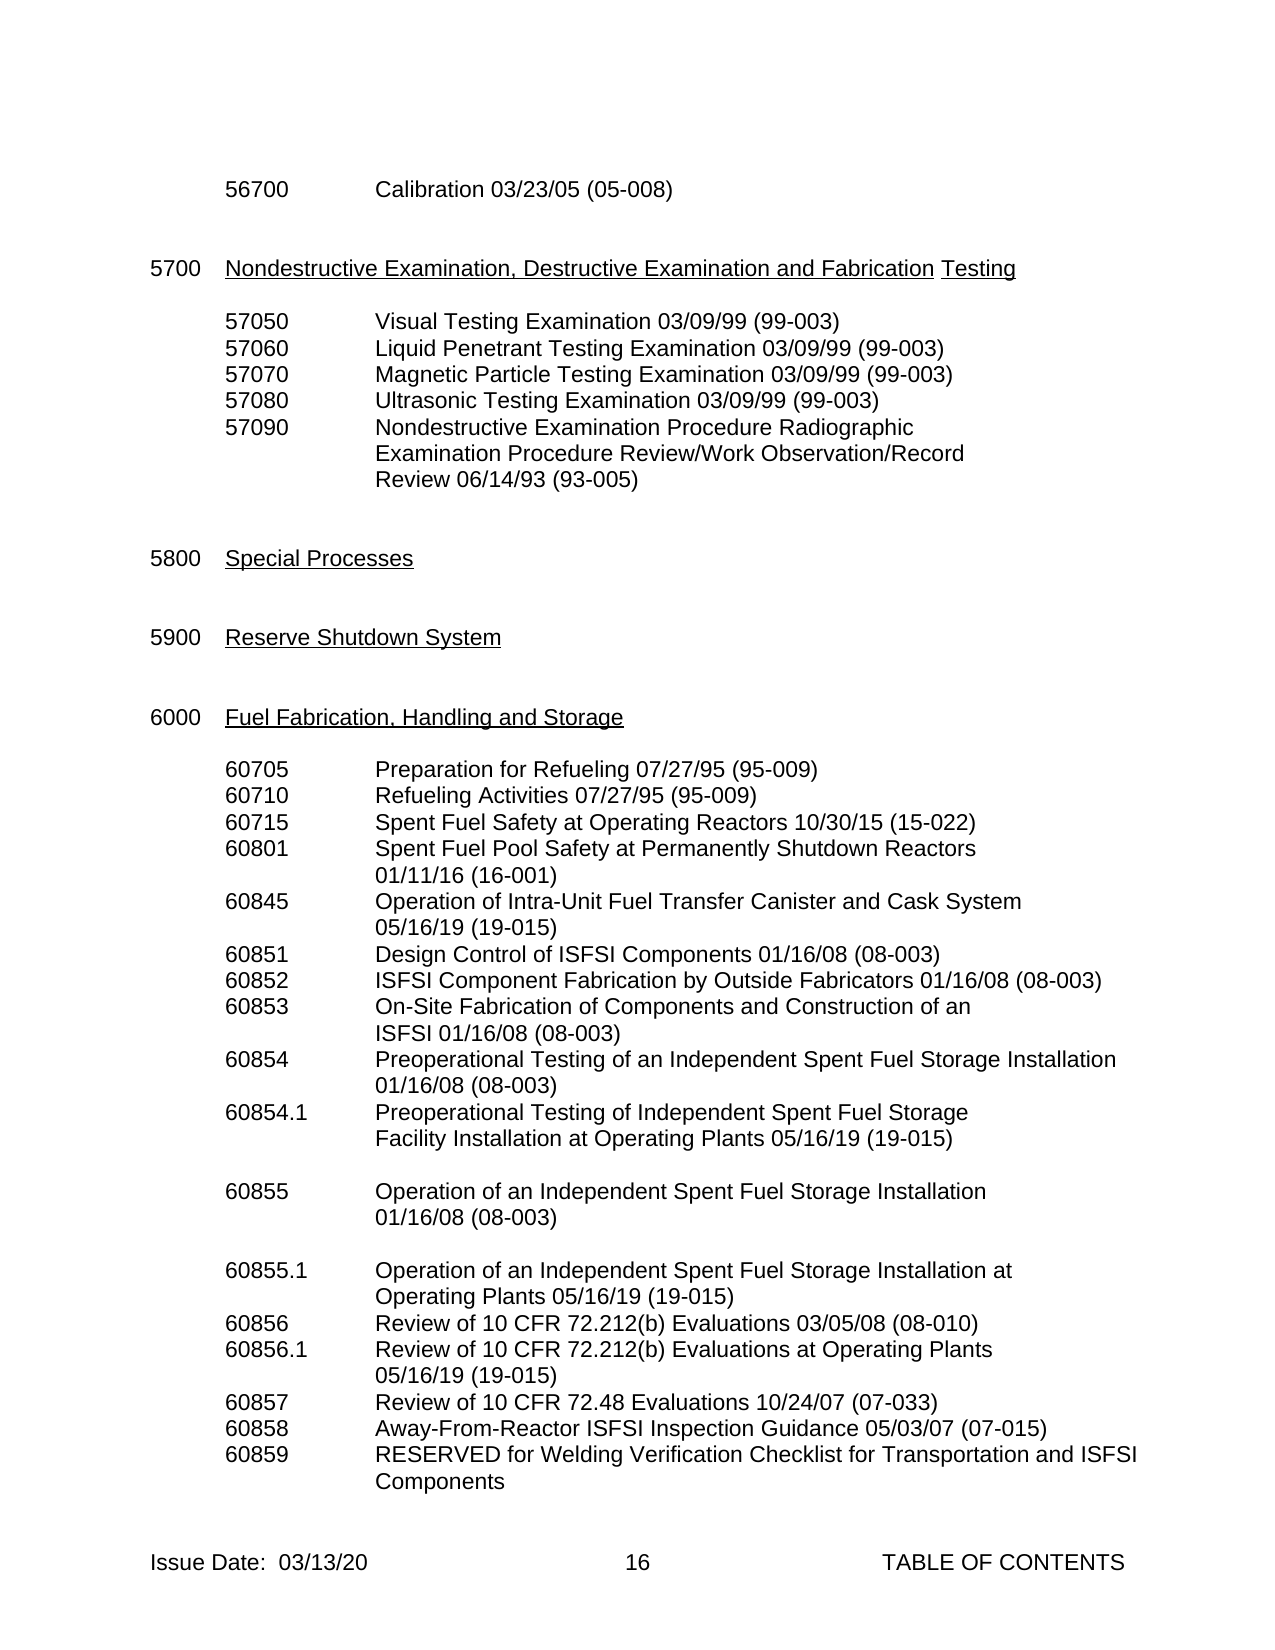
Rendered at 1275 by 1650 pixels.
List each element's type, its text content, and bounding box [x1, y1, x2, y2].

text 60851 Design Control of ISFSI Components 01/16/08 (08-003) [150, 941, 1172, 967]
text 05/16/19 (19-015) [150, 1362, 1172, 1389]
text 60801 Spent Fuel Pool Safety at Permanently Shutdown Reactors [150, 835, 1172, 862]
text 57060 Liquid Penetrant Testing Examination 03/09/99 (99-003) [150, 334, 1172, 361]
text 6000 Fuel Fabrication, Handling and Storage [150, 703, 1172, 730]
text 60859 RESERVED for Welding Verification Checklist for Transportation and ISFSI Components [150, 1441, 1172, 1494]
text 60857 Review of 10 CFR 72.48 Evaluations 10/24/07 (07-033) [150, 1389, 1172, 1415]
text 56700 Calibration 03/23/05 (05-008) [225, 176, 1172, 203]
text Review 06/14/93 (93-005) [225, 466, 1172, 493]
text 57050 Visual Testing Examination 03/09/99 (99-003) [225, 308, 1172, 334]
text 60705 Preparation for Refueling 07/27/95 (95-009) [150, 756, 1172, 782]
text 57090 Nondestructive Examination Procedure Radiographic [150, 413, 1172, 440]
text 57080 Ultrasonic Testing Examination 03/09/99 (99-003) [150, 387, 1172, 413]
text 5700 Nondestructive Examination, Destructive Examination and Fabrication Testing [150, 255, 1172, 282]
text 60858 Away-From-Reactor ISFSI Inspection Guidance 05/03/07 (07-015) [150, 1415, 1172, 1441]
text 60855.1 Operation of an Independent Spent Fuel Storage Installation at [150, 1257, 1172, 1283]
text Operating Plants 05/16/19 (19-015) [150, 1283, 1172, 1309]
text Facility Installation at Operating Plants 05/16/19 (19-015) [150, 1125, 1172, 1151]
text 60710 Refueling Activities 07/27/95 (95-009) [150, 782, 1172, 809]
text 57070 Magnetic Particle Testing Examination 03/09/99 (99-003) [150, 361, 1172, 387]
text 05/16/19 (19-015) [150, 914, 1172, 941]
text 60856 Review of 10 CFR 72.212(b) Evaluations 03/05/08 (08-010) [150, 1309, 1172, 1336]
text 60852 ISFSI Component Fabrication by Outside Fabricators 01/16/08 (08-003) [150, 967, 1172, 993]
text 60856.1 Review of 10 CFR 72.212(b) Evaluations at Operating Plants [150, 1336, 1172, 1362]
text Examination Procedure Review/Work Observation/Record [225, 440, 1172, 466]
text 60845 Operation of Intra-Unit Fuel Transfer Canister and Cask System [150, 888, 1172, 914]
text 60715 Spent Fuel Safety at Operating Reactors 10/30/15 (15-022) [150, 809, 1172, 835]
text 60854.1 Preoperational Testing of Independent Spent Fuel Storage [150, 1099, 1172, 1125]
text 60855 Operation of an Independent Spent Fuel Storage Installation [150, 1178, 1172, 1204]
text ISFSI 01/16/08 (08-003) [150, 1020, 1172, 1046]
text 5800 Special Processes [150, 545, 1172, 572]
text 01/16/08 (08-003) [150, 1204, 1172, 1231]
text 01/11/16 (16-001) [150, 862, 1172, 888]
text 5900 Reserve Shutdown System [150, 624, 1172, 651]
text 60853 On-Site Fabrication of Components and Construction of an [150, 993, 1172, 1020]
text 60854 Preoperational Testing of an Independent Spent Fuel Storage Installation 01/16/08 (08-003) [150, 1046, 1172, 1099]
